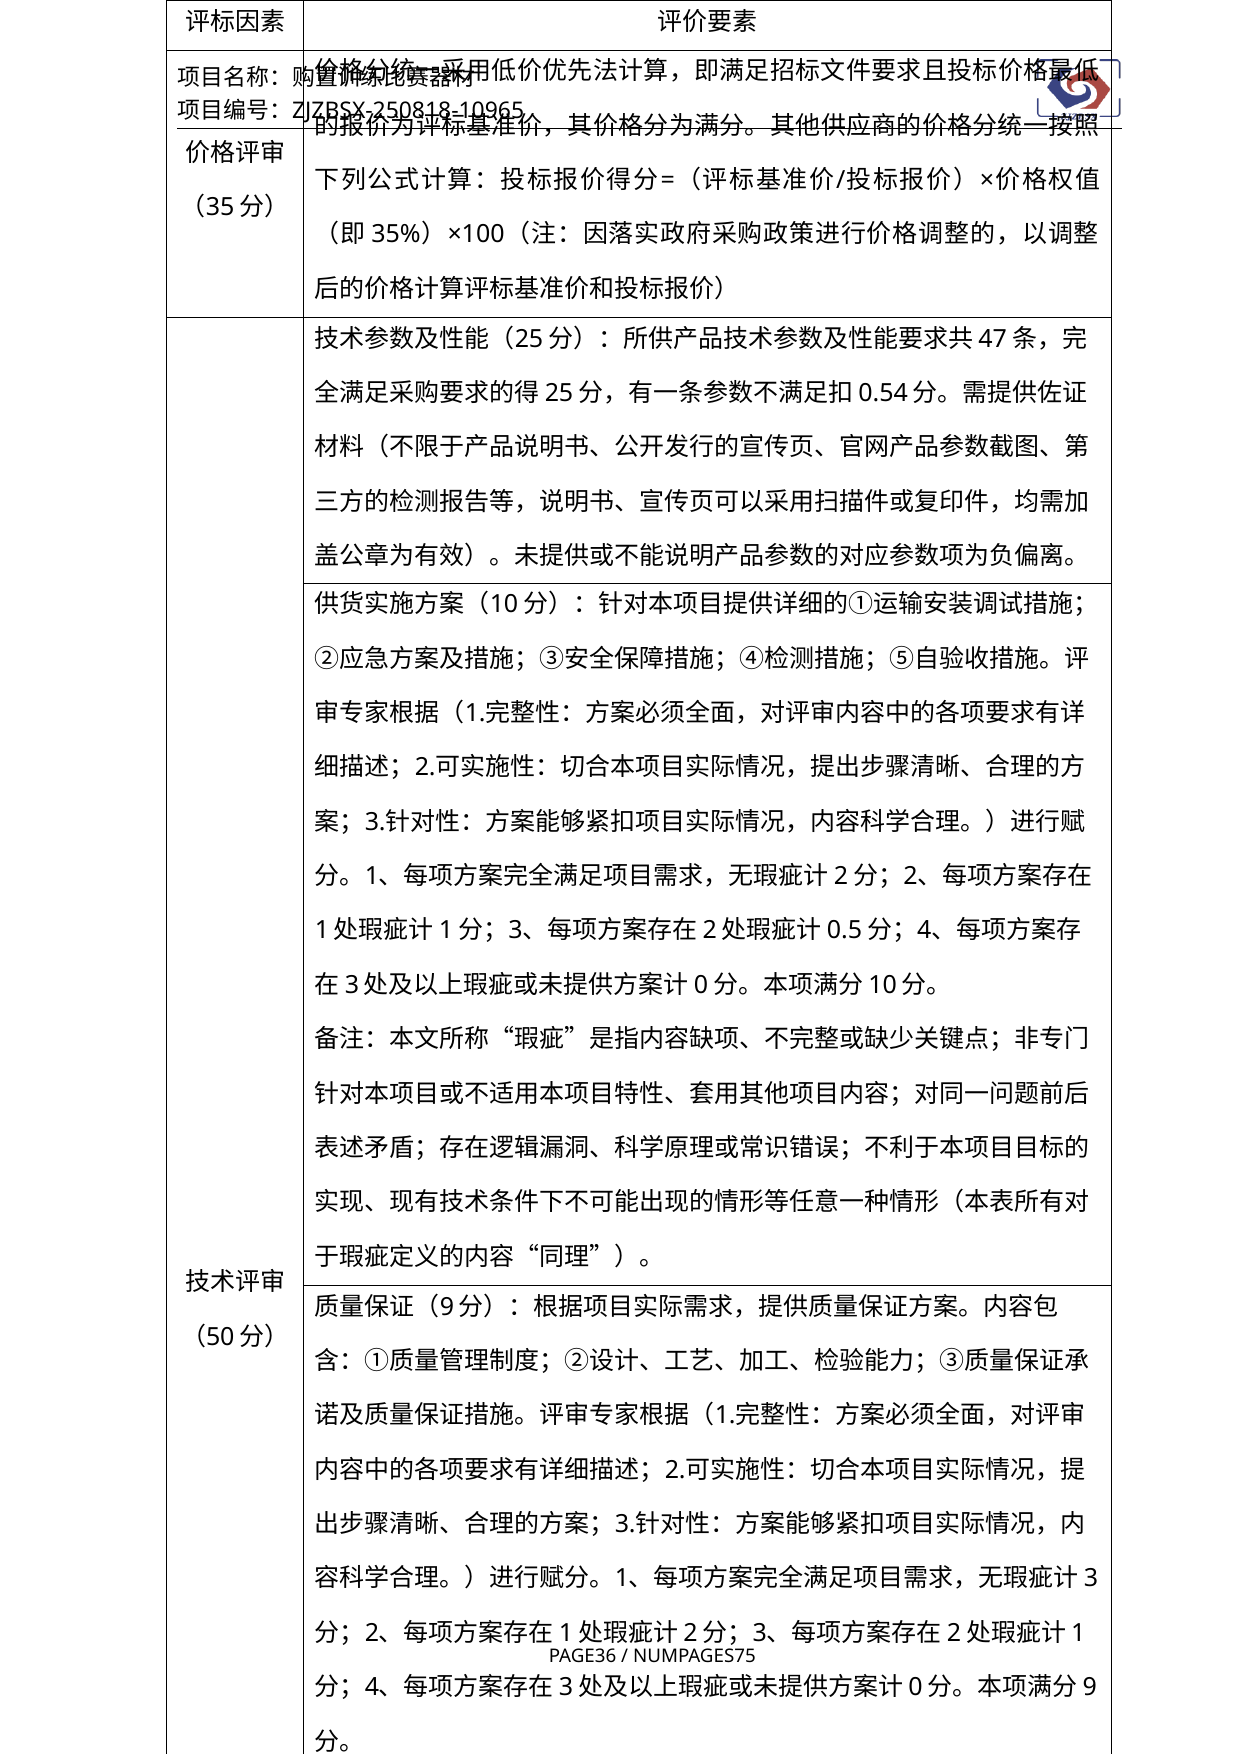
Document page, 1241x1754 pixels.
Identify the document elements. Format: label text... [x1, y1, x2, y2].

table_cell 价格分统一采用低价优先法计算，即满足招标文件要求且投标价格最低的报价为评标基准价，其价格分为满分。其他供应商的价格分统一按照下列公式计算：投标报价得分=（评标基准价/投标报价）×价格权值（即35%）×100（注：因落实政府采购政策进行价格调整的，以调整后的价格计算评标基准价和投标报价） [304, 51, 1111, 317]
table_cell 价格评审 （35分） [167, 51, 303, 317]
table_header 评价要素 [304, 1, 1111, 50]
table_cell 技术评审 （50分） [167, 318, 303, 1754]
table_header 评标因素 [167, 1, 303, 50]
table_cell 供货实施方案（10分）：针对本项目提供详细的①运输安装调试措施；②应急方案及措施；③安全保障措施；④检测措施；⑤自验收措施。评审专家根据（1.完整性：方案必须全面，对评审内容中的各项要求有详细描述；2.可实施性：切合本项目实际情况，提出步骤清晰、合理的方案；3.针对性：方案能够紧扣项目实际情况，内容科学合理。）进行赋分。1、每项方案完全满足项目需求，无瑕疵计2分；2、每项方案存在1处瑕疵计1分；3、每项方案存在2处瑕疵计0.5分；4、每项方案存在3处及以上瑕疵或未提供方案计0分。本项满分10分。 备注：本文所称“瑕疵”是指内容缺项、不完整或缺少关键点；非专门针对本项目或不适用本项目特性、套用其他项目内容；对同一问题前后表述矛盾；存在逻辑漏洞、科学原理或常识错误；不利于本项目目标的实现、现有技术条件下不可能出现的情形等任意一种情形（本表所有对于瑕疵定义的内容“同理”）。 [304, 584, 1111, 1285]
table_cell 质量保证（9分）：根据项目实际需求，提供质量保证方案。内容包含：①质量管理制度；②设计、工艺、加工、检验能力；③质量保证承诺及质量保证措施。评审专家根据（1.完整性：方案必须全面，对评审内容中的各项要求有详细描述；2.可实施性：切合本项目实际情况，提出步骤清晰、合理的方案；3.针对性：方案能够紧扣项目实际情况，内容科学合理。）进行赋分。1、每项方案完全满足项目需求，无瑕疵计3分；2、每项方案存在1处瑕疵计2分；3、每项方案存在2处瑕疵计1分；4、每项方案存在3处及以上瑕疵或未提供方案计0分。本项满分9分。 备注：本文所称“瑕疵”是指内容缺项、不完整或缺少关键点；非专门针对本项目或不适用本项目特性、套用其他项目内容；对同一问题前后表述矛盾；存在逻辑漏洞、科学原理或常识错误；不利于本项目目标的实现、现有技术条件下不可能出现的情形等任意一种情形（本表所有对于瑕疵定义的内容“同理”）。 [304, 1286, 1111, 1754]
table_cell 技术参数及性能（25分）：所供产品技术参数及性能要求共47条，完全满足采购要求的得25分，有一条参数不满足扣0.54分。需提供佐证材料（不限于产品说明书、公开发行的宣传页、官网产品参数截图、第三方的检测报告等，说明书、宣传页可以采用扫描件或复印件，均需加盖公章为有效）。未提供或不能说明产品参数的对应参数项为负偏离。 [304, 318, 1111, 583]
picture [1112, 59, 1123, 121]
